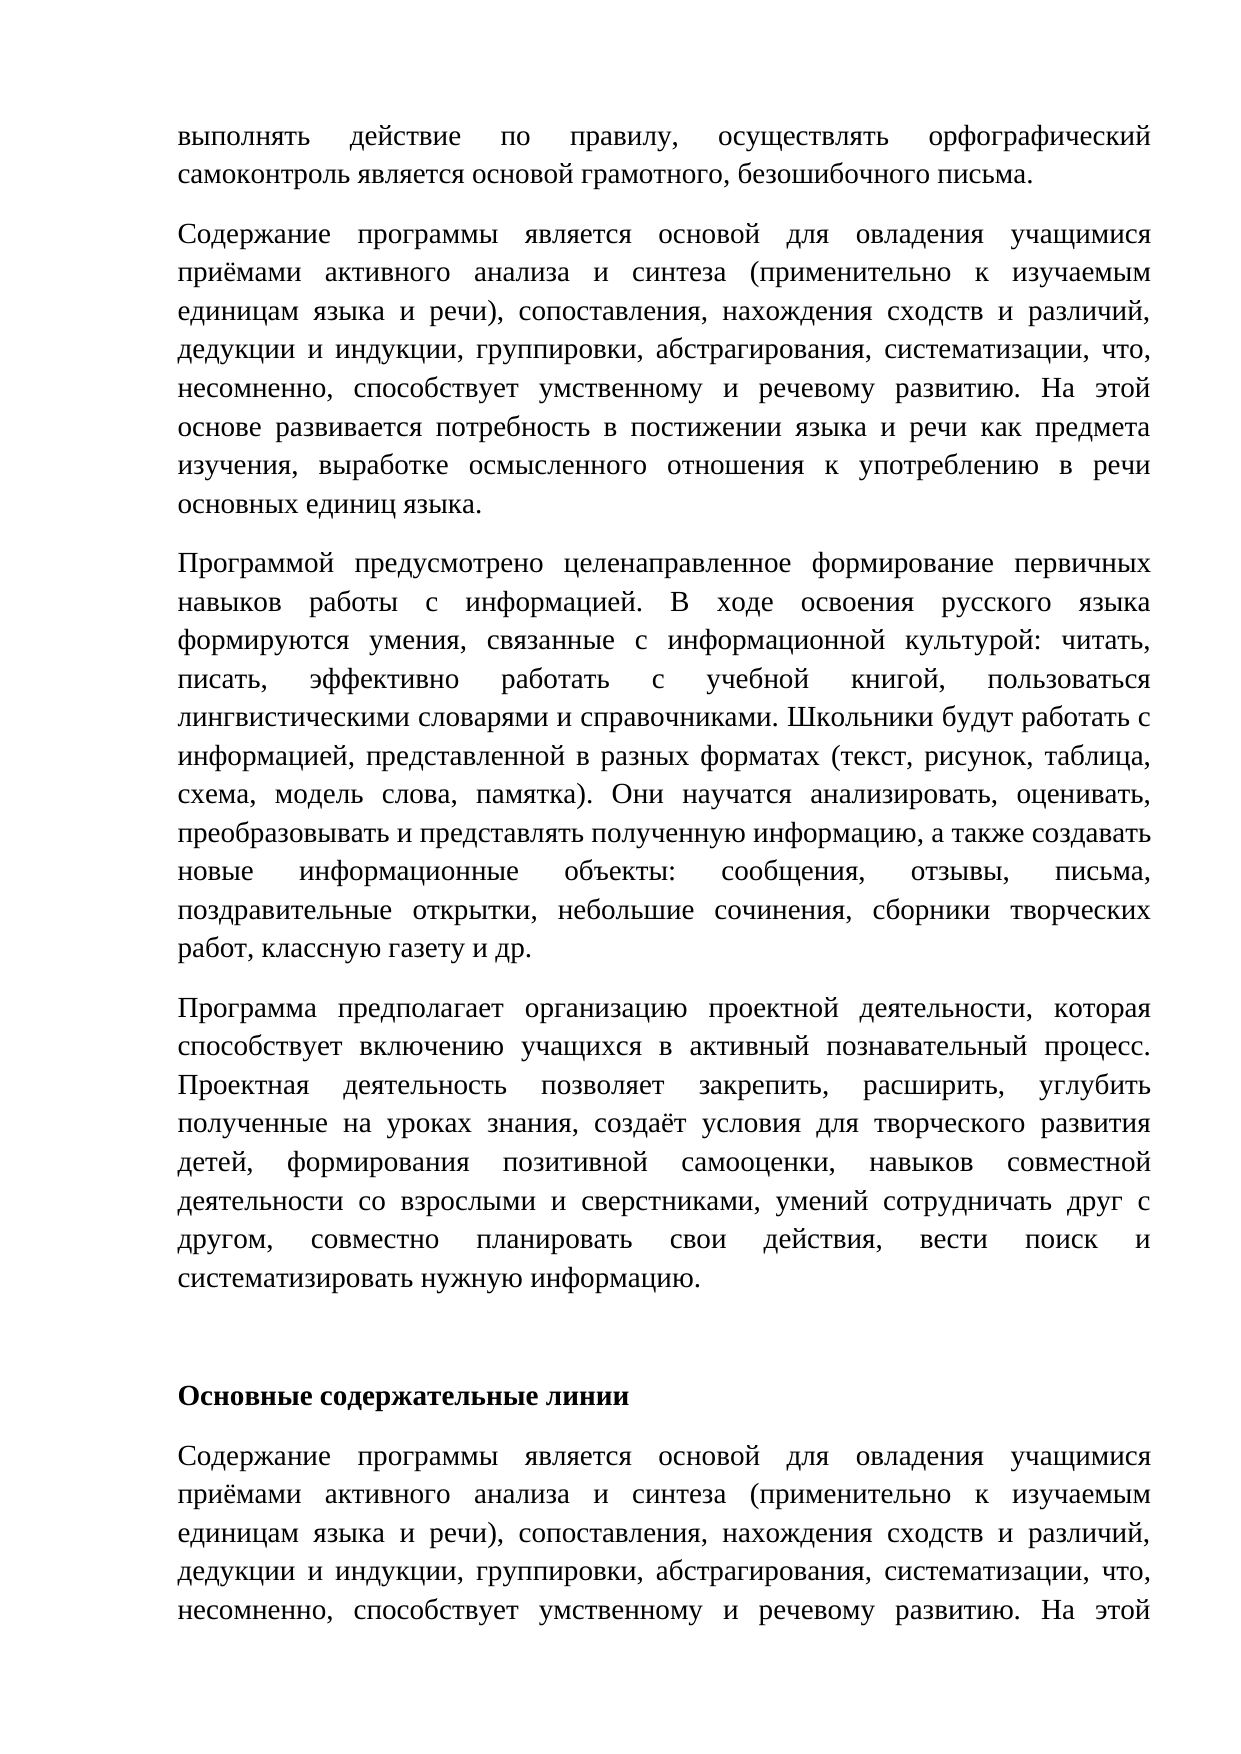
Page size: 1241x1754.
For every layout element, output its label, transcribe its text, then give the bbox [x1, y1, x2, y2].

text Программой предусмотрено целенаправленное формирование первичных навыков работы с информацией. В ходе освоения русского языка формируются умения, связанные с информационной культурой: читать, писать, эффективно работать с учебной книгой, пользоваться лингвистическими словарями и справочниками. Школьники будут работать с информацией, представленной в разных форматах (текст, рисунок, таблица, схема, модель слова, памятка). Они научатся анализировать, оценивать, преобразовывать и представлять полученную информацию, а также создавать новые информационные объекты: сообщения, отзывы, письма, поздравительные открытки, небольшие сочинения, сборники творческих работ, классную газету и др. [177, 545, 1152, 964]
text Программа предполагает организацию проектной деятельности, которая способствует включению учащихся в активный познавательный процесс. Проектная деятельность позволяет закрепить, расширить, углубить полученные на уроках знания, создаёт условия для творческого развития детей, формирования позитивной самооценки, навыков совместной деятельности со взрослыми и сверстниками, умений сотрудничать друг с другом, совместно планировать свои действия, вести поиск и систематизировать нужную информацию. [177, 990, 1152, 1293]
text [177, 118, 1152, 190]
text Основные содержательные линии [177, 1378, 1152, 1412]
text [177, 1438, 1152, 1626]
